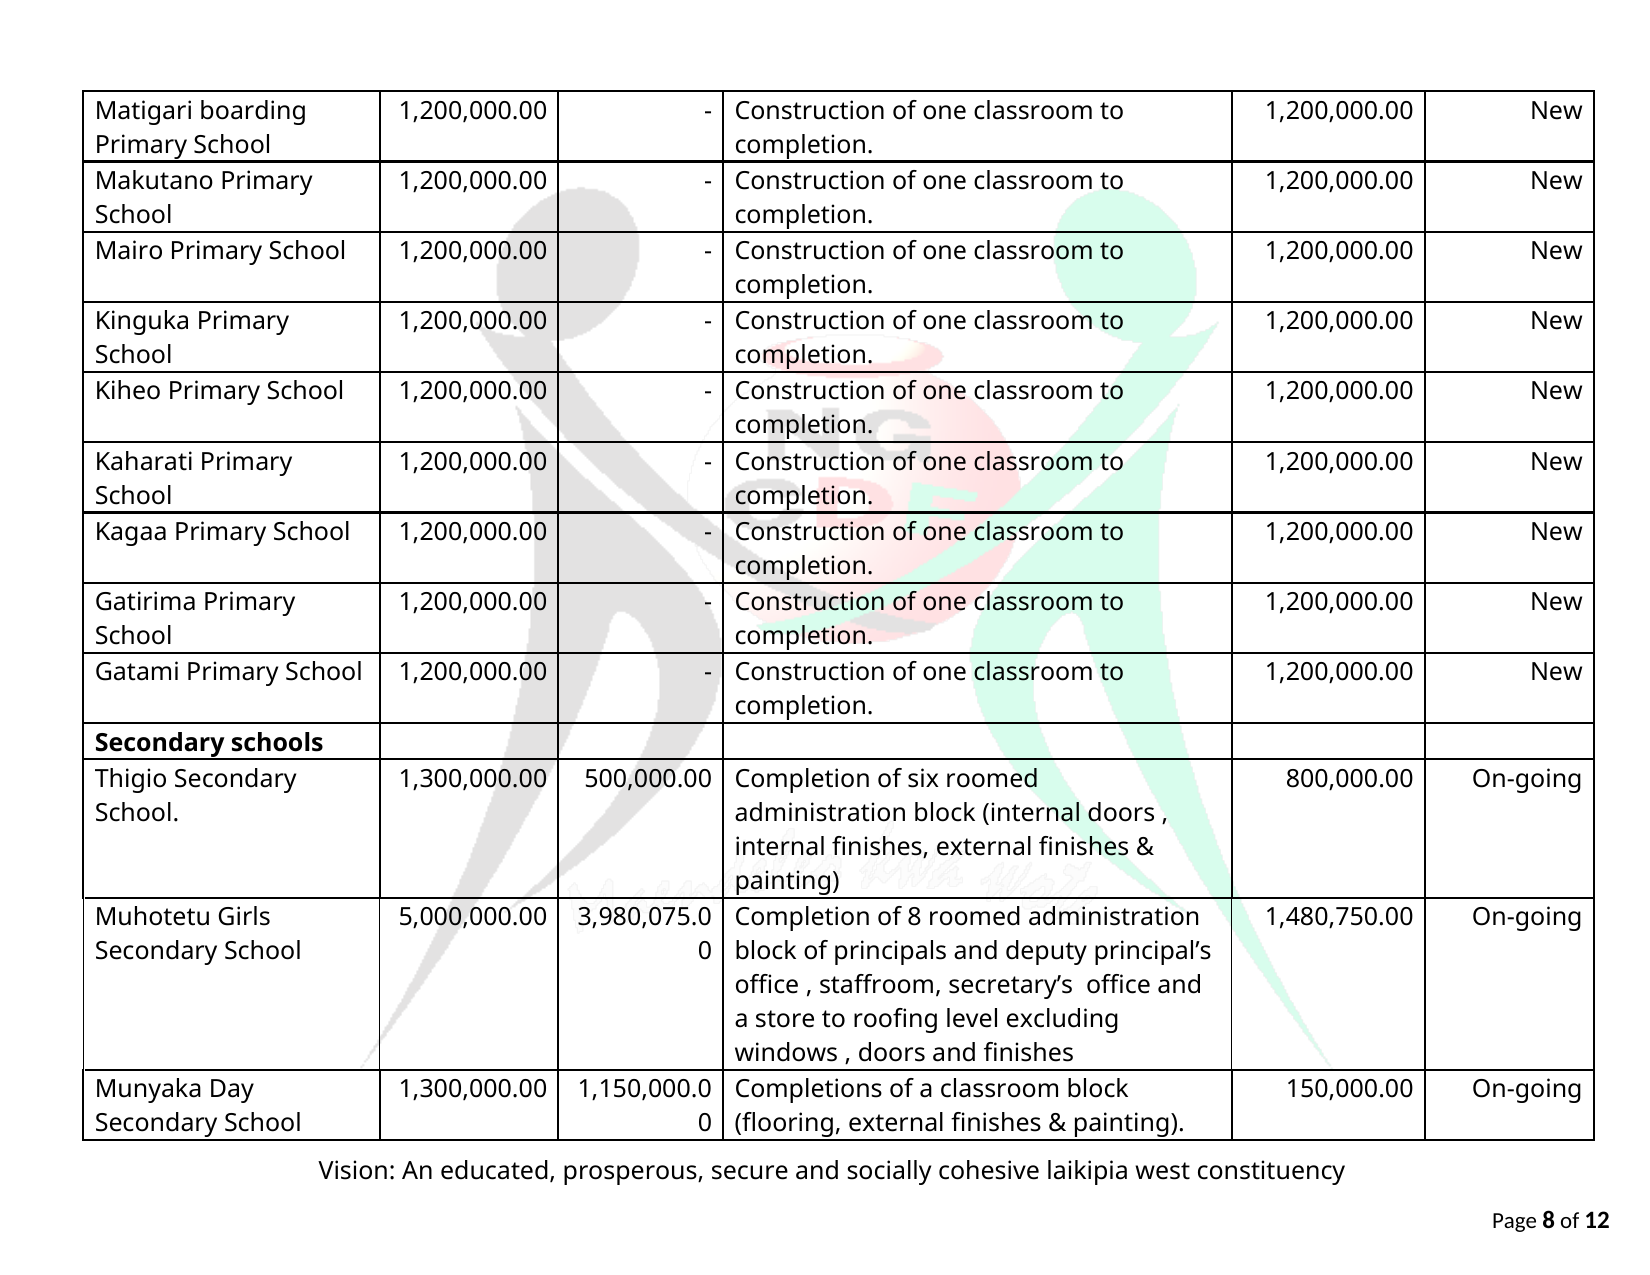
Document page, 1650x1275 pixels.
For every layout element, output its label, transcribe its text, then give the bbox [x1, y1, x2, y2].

table_cell Construction of one classroom to completion. [724, 233, 1231, 301]
table_cell Construction of one classroom to completion. [724, 373, 1231, 441]
table_cell Completion of six roomed administration block (internal doors , internal finishes, external finishes & painting) [724, 760, 1231, 897]
table_cell 500,000.00 [559, 760, 722, 897]
table_cell 5,000,000.00 [380, 899, 557, 1069]
table_cell 1,480,750.00 [1232, 899, 1424, 1069]
table_cell On-going [1426, 1071, 1593, 1139]
table_cell New [1426, 373, 1593, 441]
table_cell Kagaa Primary School [84, 514, 379, 582]
table_cell - [559, 233, 722, 301]
table_cell New [1426, 233, 1593, 301]
table_cell Kinguka Primary School [84, 303, 379, 371]
table_cell Kiheo Primary School [84, 373, 379, 441]
table_cell 1,200,000.00 [381, 584, 557, 652]
table_cell Thigio Secondary School. [84, 760, 379, 897]
table_cell 1,200,000.00 [381, 303, 557, 371]
table_cell 1,200,000.00 [1233, 233, 1424, 301]
table_cell - [559, 584, 722, 652]
table_cell - [559, 92, 722, 160]
table_cell - [559, 514, 722, 582]
table_cell - [559, 163, 722, 231]
table_cell 1,200,000.00 [1233, 163, 1424, 231]
table_cell 1,150,000.00 [559, 1071, 722, 1139]
table_cell New [1426, 654, 1593, 722]
table_cell Construction of one classroom to completion. [724, 654, 1231, 722]
table_cell 1,200,000.00 [381, 163, 557, 231]
table_cell Construction of one classroom to completion. [724, 303, 1231, 371]
table_cell [381, 724, 557, 758]
table_cell New [1426, 584, 1593, 652]
table_cell Kaharati Primary School [84, 443, 379, 511]
table_cell - [559, 654, 722, 722]
table_cell 1,200,000.00 [381, 92, 557, 160]
table_cell Munyaka Day Secondary School [84, 1070, 379, 1139]
table_cell Matigari boarding Primary School [84, 92, 379, 160]
table_cell [1233, 724, 1424, 758]
table_cell 1,200,000.00 [1233, 514, 1424, 582]
table_cell Muhotetu Girls Secondary School [84, 898, 379, 1069]
table_cell New [1426, 443, 1593, 511]
table_cell Gatami Primary School [84, 654, 379, 722]
table_cell 1,200,000.00 [1233, 654, 1424, 722]
table_cell Makutano Primary School [84, 163, 379, 231]
table_cell 1,200,000.00 [1233, 92, 1424, 160]
table_cell 150,000.00 [1233, 1071, 1424, 1139]
table_cell 1,200,000.00 [381, 373, 557, 441]
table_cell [724, 92, 1231, 160]
table_cell 1,200,000.00 [381, 514, 557, 582]
table_cell Construction of one classroom to completion. [724, 584, 1231, 652]
table_cell 1,200,000.00 [381, 233, 557, 301]
table_cell 1,200,000.00 [1233, 443, 1424, 511]
table_cell - [559, 443, 722, 511]
table_cell - [559, 303, 722, 371]
table_cell 1,200,000.00 [381, 654, 557, 722]
table_cell Secondary schools [84, 724, 379, 758]
table_cell Completions of a classroom block (flooring, external finishes & painting). [724, 1071, 1231, 1139]
table_cell - [559, 373, 722, 441]
table_cell New [1426, 92, 1593, 160]
table_cell New [1426, 514, 1593, 582]
table_cell On-going [1426, 760, 1593, 897]
table_cell [559, 724, 722, 758]
table_cell Completion of 8 roomed administration block of principals and deputy principal’s office , staffroom, secretary’s office and a store to roofing level excluding windows , doors and finishes [724, 899, 1231, 1069]
table_cell 800,000.00 [1233, 760, 1424, 897]
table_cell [724, 163, 1231, 231]
table_cell [724, 724, 1231, 758]
table_cell New [1426, 303, 1593, 371]
table_cell Mairo Primary School [84, 233, 379, 301]
table_cell Construction of one classroom to completion. [724, 514, 1231, 582]
table_cell 1,300,000.00 [381, 760, 557, 897]
table_cell 1,200,000.00 [381, 443, 557, 511]
table_cell 1,200,000.00 [1233, 373, 1424, 441]
table_cell New [1426, 163, 1593, 231]
table_cell 1,300,000.00 [381, 1071, 557, 1139]
table_cell On-going [1426, 899, 1593, 1069]
table_cell 1,200,000.00 [1233, 303, 1424, 371]
table_cell Construction of one classroom to completion. [724, 443, 1231, 511]
table_cell 3,980,075.00 [559, 899, 722, 1069]
table_cell [1426, 724, 1593, 758]
table_cell 1,200,000.00 [1233, 584, 1424, 652]
table_cell Gatirima Primary School [84, 584, 379, 652]
